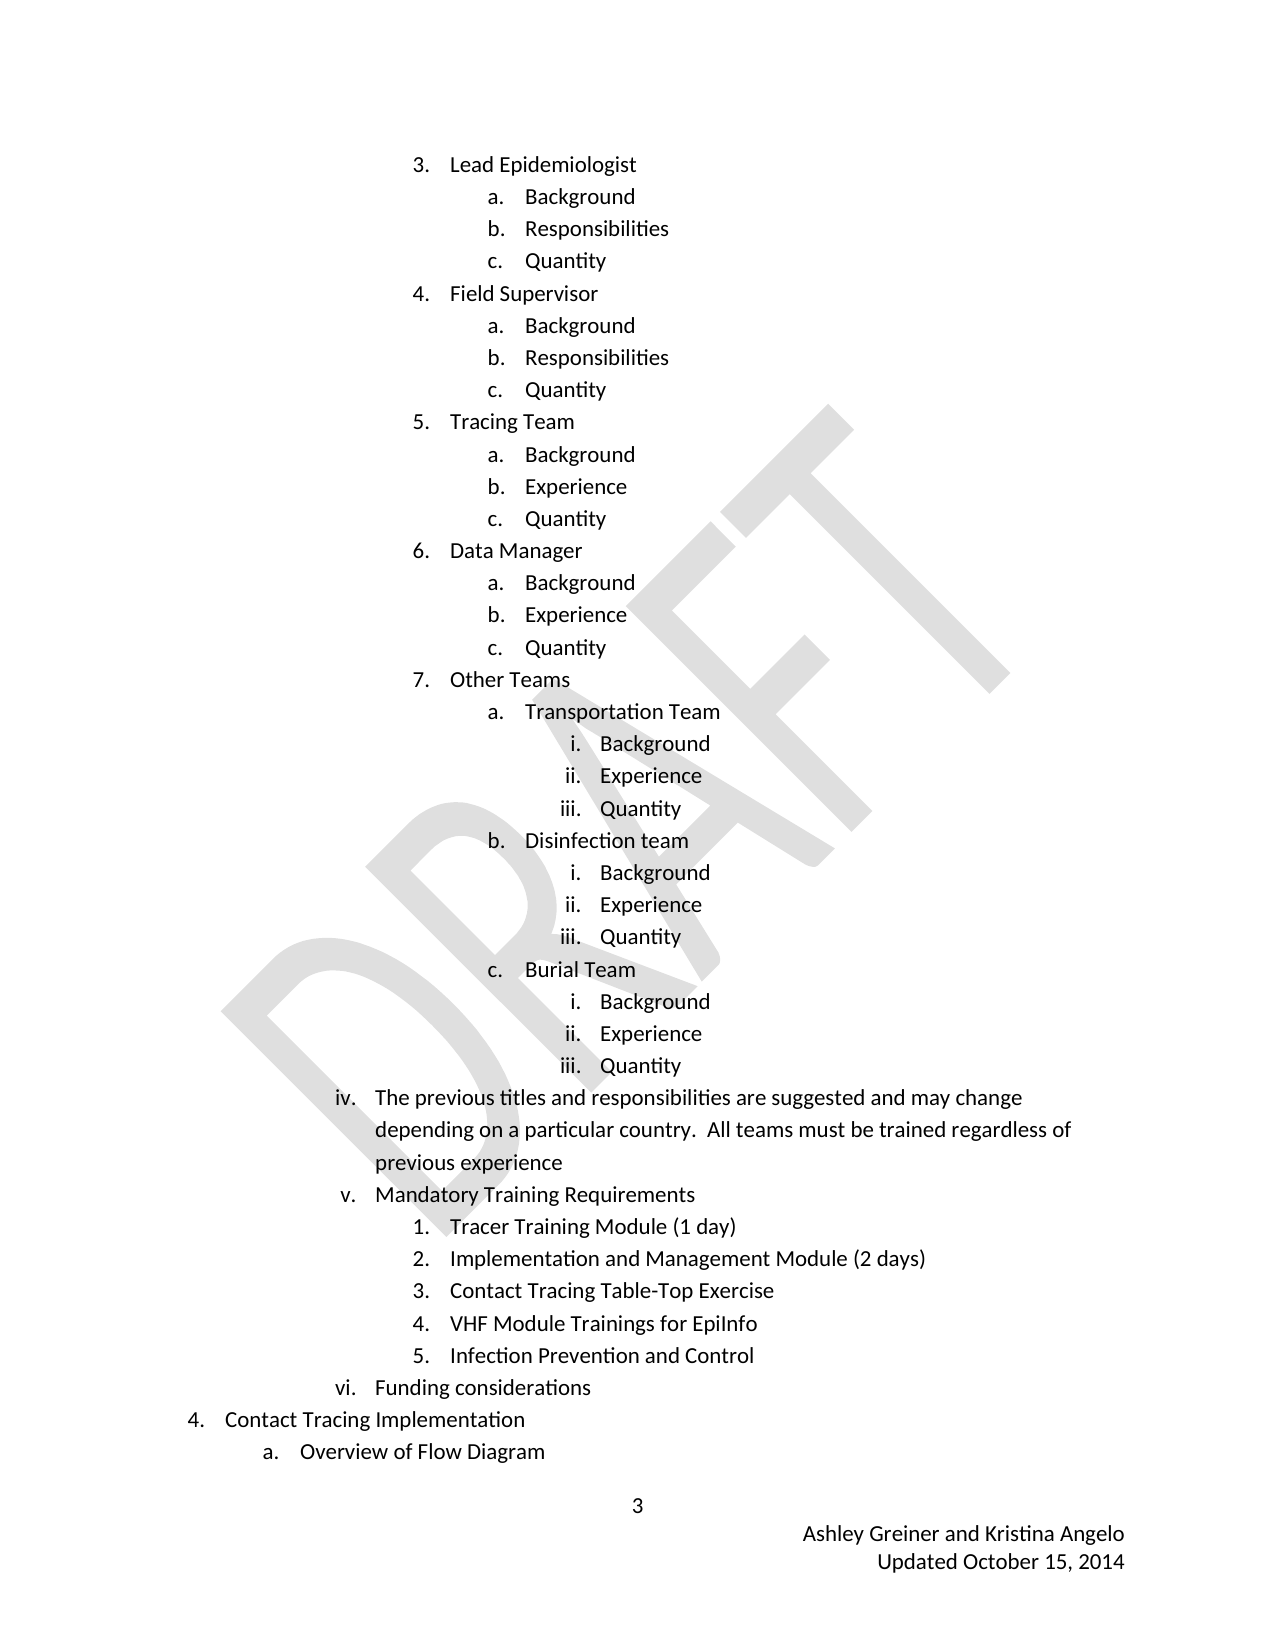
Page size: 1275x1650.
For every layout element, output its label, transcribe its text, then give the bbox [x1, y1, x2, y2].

list Contact Tracing Table-Top Exercise [412, 1277, 1125, 1304]
list Infection Prevention and Control [412, 1341, 1125, 1369]
list Background [487, 182, 1125, 210]
list The previous titles and responsibilities are suggested and may change depending on a particular country. All teams must be trained regardless of previous experience [356, 1083, 1125, 1176]
list Experience [487, 472, 1125, 500]
list Experience [581, 1019, 1125, 1047]
list Quantity [487, 633, 1125, 661]
list Transportation Team [487, 697, 1125, 725]
list Implementation and Management Module (2 days) [412, 1244, 1125, 1272]
list Responsibilities [487, 214, 1125, 242]
list VHF Module Trainings for EpiInfo [412, 1309, 1125, 1337]
list Tracer Training Module (1 day) [412, 1212, 1125, 1240]
list Quantity [487, 375, 1125, 403]
list Quantity [487, 504, 1125, 532]
list Mandatory Training Requirements [356, 1180, 1125, 1208]
list Funding considerations [356, 1373, 1125, 1401]
list Background [487, 568, 1125, 596]
list Disinfection team [487, 826, 1125, 854]
list Background [487, 440, 1125, 468]
list Overview of Flow Diagram [262, 1437, 1125, 1466]
list Experience [581, 890, 1125, 918]
list Burial Team [487, 955, 1125, 983]
list Background [487, 311, 1125, 339]
list Data Manager [412, 536, 1125, 564]
list Other Teams [412, 665, 1125, 693]
list Field Supervisor [412, 279, 1125, 307]
list Quantity [581, 922, 1125, 951]
list Quantity [581, 794, 1125, 822]
list Tracing Team [412, 407, 1125, 436]
list Contact Tracing Implementation [187, 1405, 1125, 1433]
list Experience [581, 762, 1125, 789]
list Responsibilities [487, 343, 1125, 371]
list Quantity [487, 247, 1125, 274]
list Background [581, 729, 1125, 757]
list Quantity [581, 1051, 1125, 1079]
list Lead Epidemiologist [412, 150, 1125, 178]
list Background [581, 858, 1125, 886]
list Experience [487, 601, 1125, 629]
list Background [581, 987, 1125, 1015]
